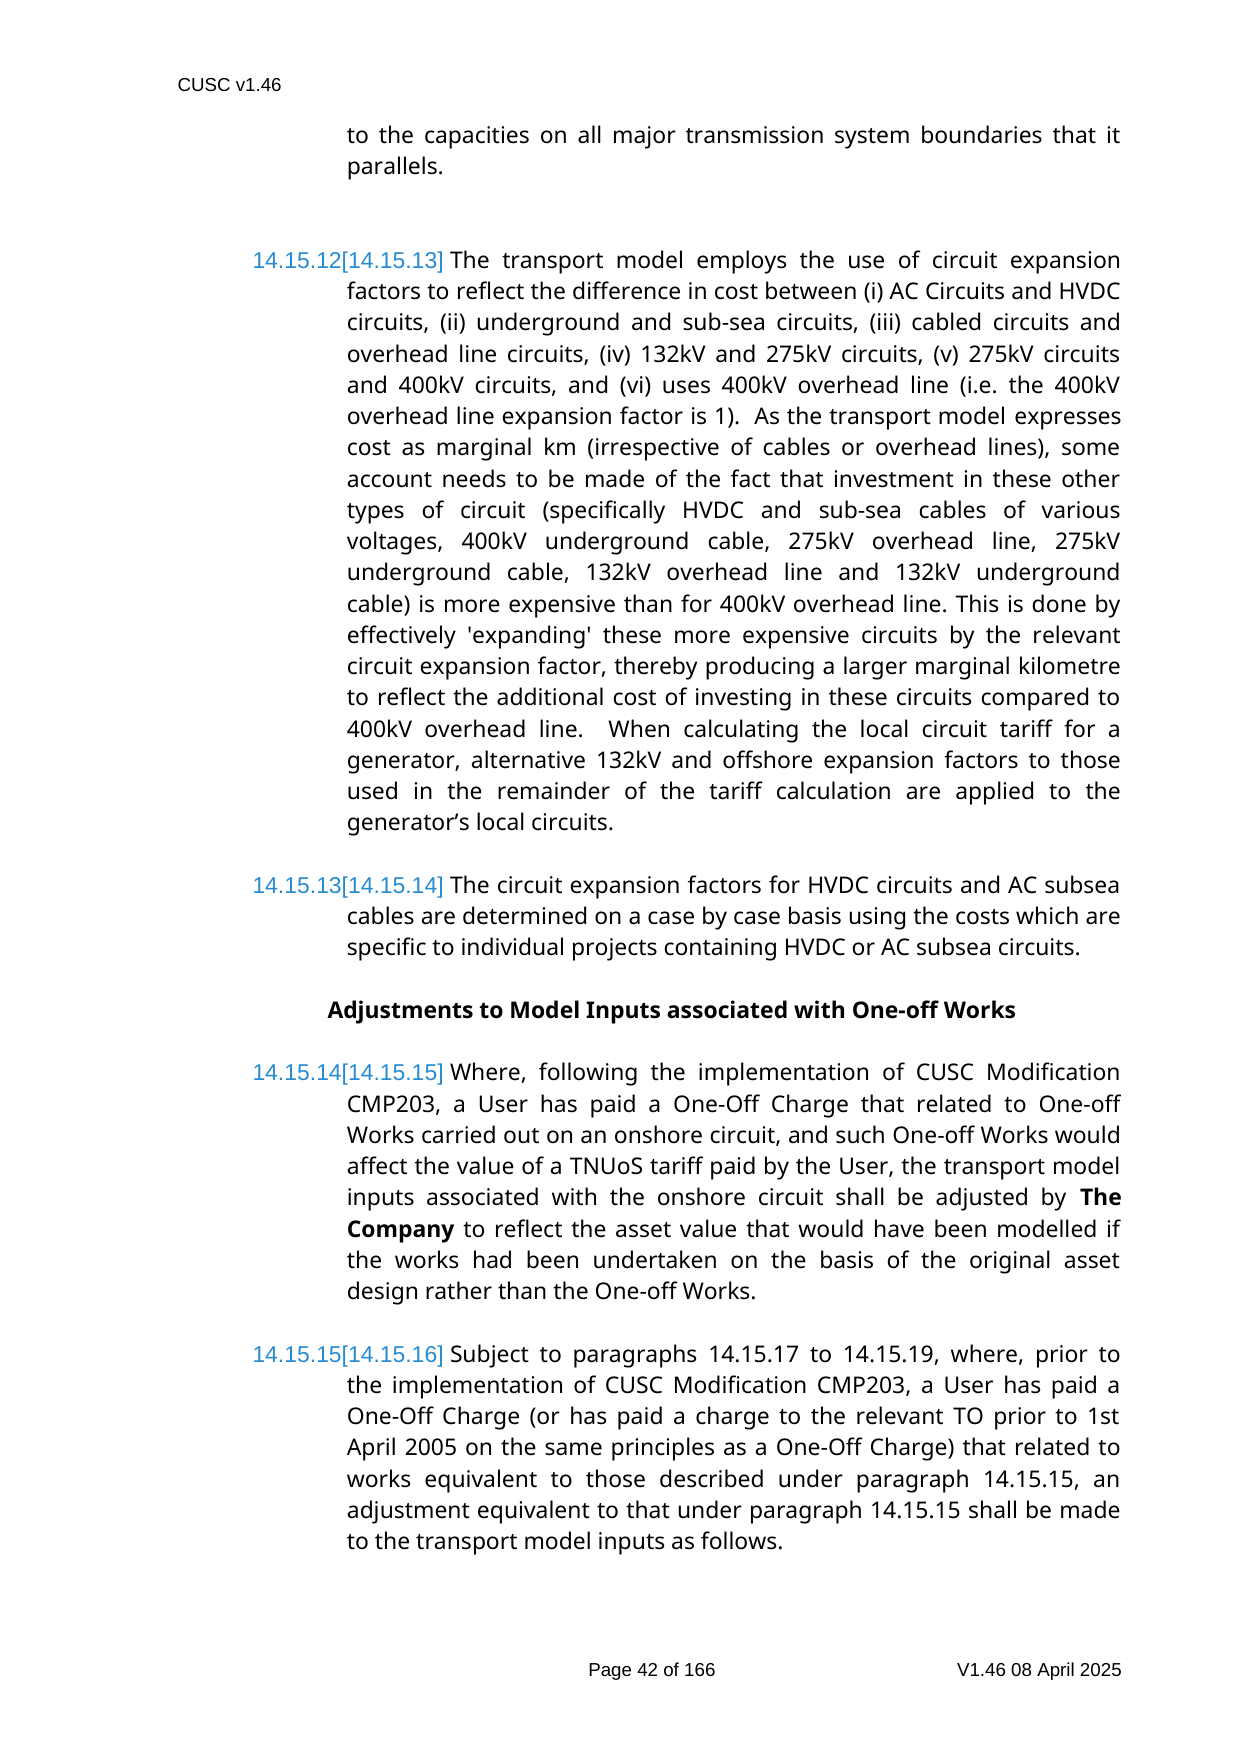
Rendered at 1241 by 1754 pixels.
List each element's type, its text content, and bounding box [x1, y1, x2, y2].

list The circuit expansion factors for HVDC circuits and AC subsea cables are determined on a case by case basis using the costs which are specific to individual projects containing HVDC or AC subsea circuits. [252, 869, 1121, 962]
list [252, 119, 1121, 181]
text Adjustments to Model Inputs associated with One-off Works [252, 994, 1121, 1025]
list The transport model employs the use of circuit expansion factors to reflect the difference in cost between (i) AC Circuits and HVDC circuits, (ii) underground and sub-sea circuits, (iii) cabled circuits and overhead line circuits, (iv) 132kV and 275kV circuits, (v) 275kV circuits and 400kV circuits, and (vi) uses 400kV overhead line (i.e. the 400kV overhead line expansion factor is 1). As the transport model expresses cost as marginal km (irrespective of cables or overhead lines), some account needs to be made of the fact that investment in these other types of circuit (specifically HVDC and sub-sea cables of various voltages, 400kV underground cable, 275kV overhead line, 275kV underground cable, 132kV overhead line and 132kV underground cable) is more expensive than for 400kV overhead line. This is done by effectively 'expanding' these more expensive circuits by the relevant circuit expansion factor, thereby producing a larger marginal kilometre to reflect the additional cost of investing in these circuits compared to 400kV overhead line. When calculating the local circuit tariff for a generator, alternative 132kV and offshore expansion factors to those used in the remainder of the tariff calculation are applied to the generator’s local circuits. [252, 244, 1121, 837]
list Subject to paragraphs 14.15.17 to 14.15.19, where, prior to the implementation of CUSC Modification CMP203, a User has paid a One-Off Charge (or has paid a charge to the relevant TO prior to 1st April 2005 on the same principles as a One-Off Charge) that related to works equivalent to those described under paragraph 14.15.15, an adjustment equivalent to that under paragraph 14.15.15 shall be made to the transport model inputs as follows. [252, 1337, 1121, 1556]
list Where, following the implementation of CUSC Modification CMP203, a User has paid a One-Off Charge that related to One-off Works carried out on an onshore circuit, and such One-off Works would affect the value of a TNUoS tariff paid by the User, the transport model inputs associated with the onshore circuit shall be adjusted by The Company to reflect the asset value that would have been modelled if the works had been undertaken on the basis of the original asset design rather than the One-off Works. [252, 1056, 1121, 1306]
